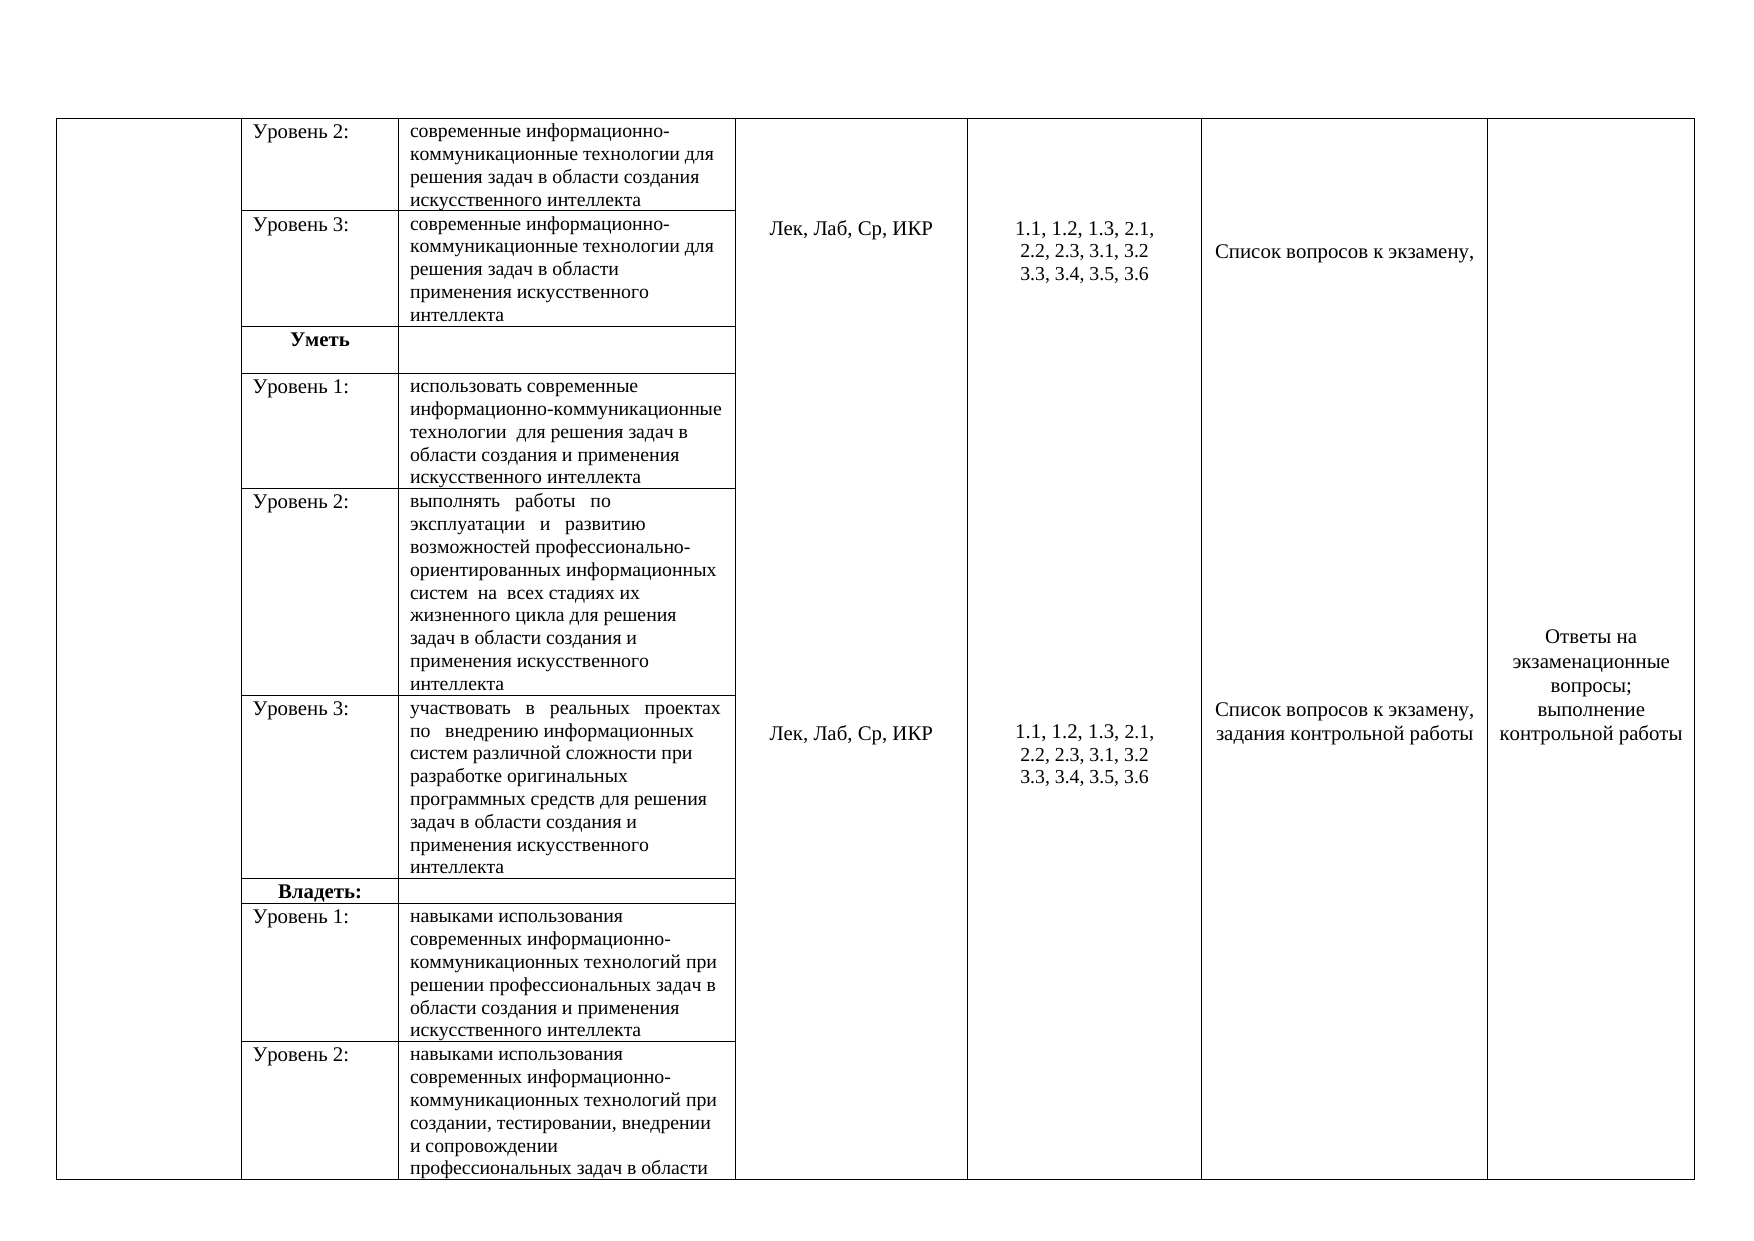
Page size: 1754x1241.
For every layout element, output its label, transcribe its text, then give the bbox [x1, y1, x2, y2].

table_cell участвовать в реальных проектах по внедрению информационных систем различной сложности при разработке оригинальных программных средств для решения задач в области создания и применения искусственного интеллекта [399, 696, 735, 878]
table_cell [399, 327, 735, 373]
table_cell Уровень 3: [242, 696, 398, 878]
table_cell Уровень 3: [242, 211, 398, 326]
table_cell современные информационно-коммуникационные технологии для решения задач в области создания искусственного интеллекта [399, 119, 735, 210]
table_cell Уровень 1: [242, 904, 398, 1041]
table_cell Уметь [242, 327, 398, 373]
table_cell Уровень 2: [242, 489, 398, 695]
table_cell Уровень 2: [242, 119, 398, 210]
table_cell [399, 879, 735, 903]
table_cell Уровень 1: [242, 374, 398, 488]
table_cell выполнять работы по эксплуатации и развитию возможностей профессионально-ориентированных информационных систем на всех стадиях их жизненного цикла для решения задач в области создания и применения искусственного интеллекта [399, 489, 735, 695]
table_cell современные информационно-коммуникационные технологии для решения задач в области применения искусственного интеллекта [399, 211, 735, 326]
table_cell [399, 1042, 735, 1179]
table_cell использовать современные информационно-коммуникационные технологии для решения задач в области создания и применения искусственного интеллекта [399, 374, 735, 488]
table_cell Уровень 2: [242, 1042, 398, 1179]
table_cell навыками использования современных информационно-коммуникационных технологий при решении профессиональных задач в области создания и применения искусственного интеллекта [399, 904, 735, 1041]
table_cell Владеть: [242, 879, 398, 903]
